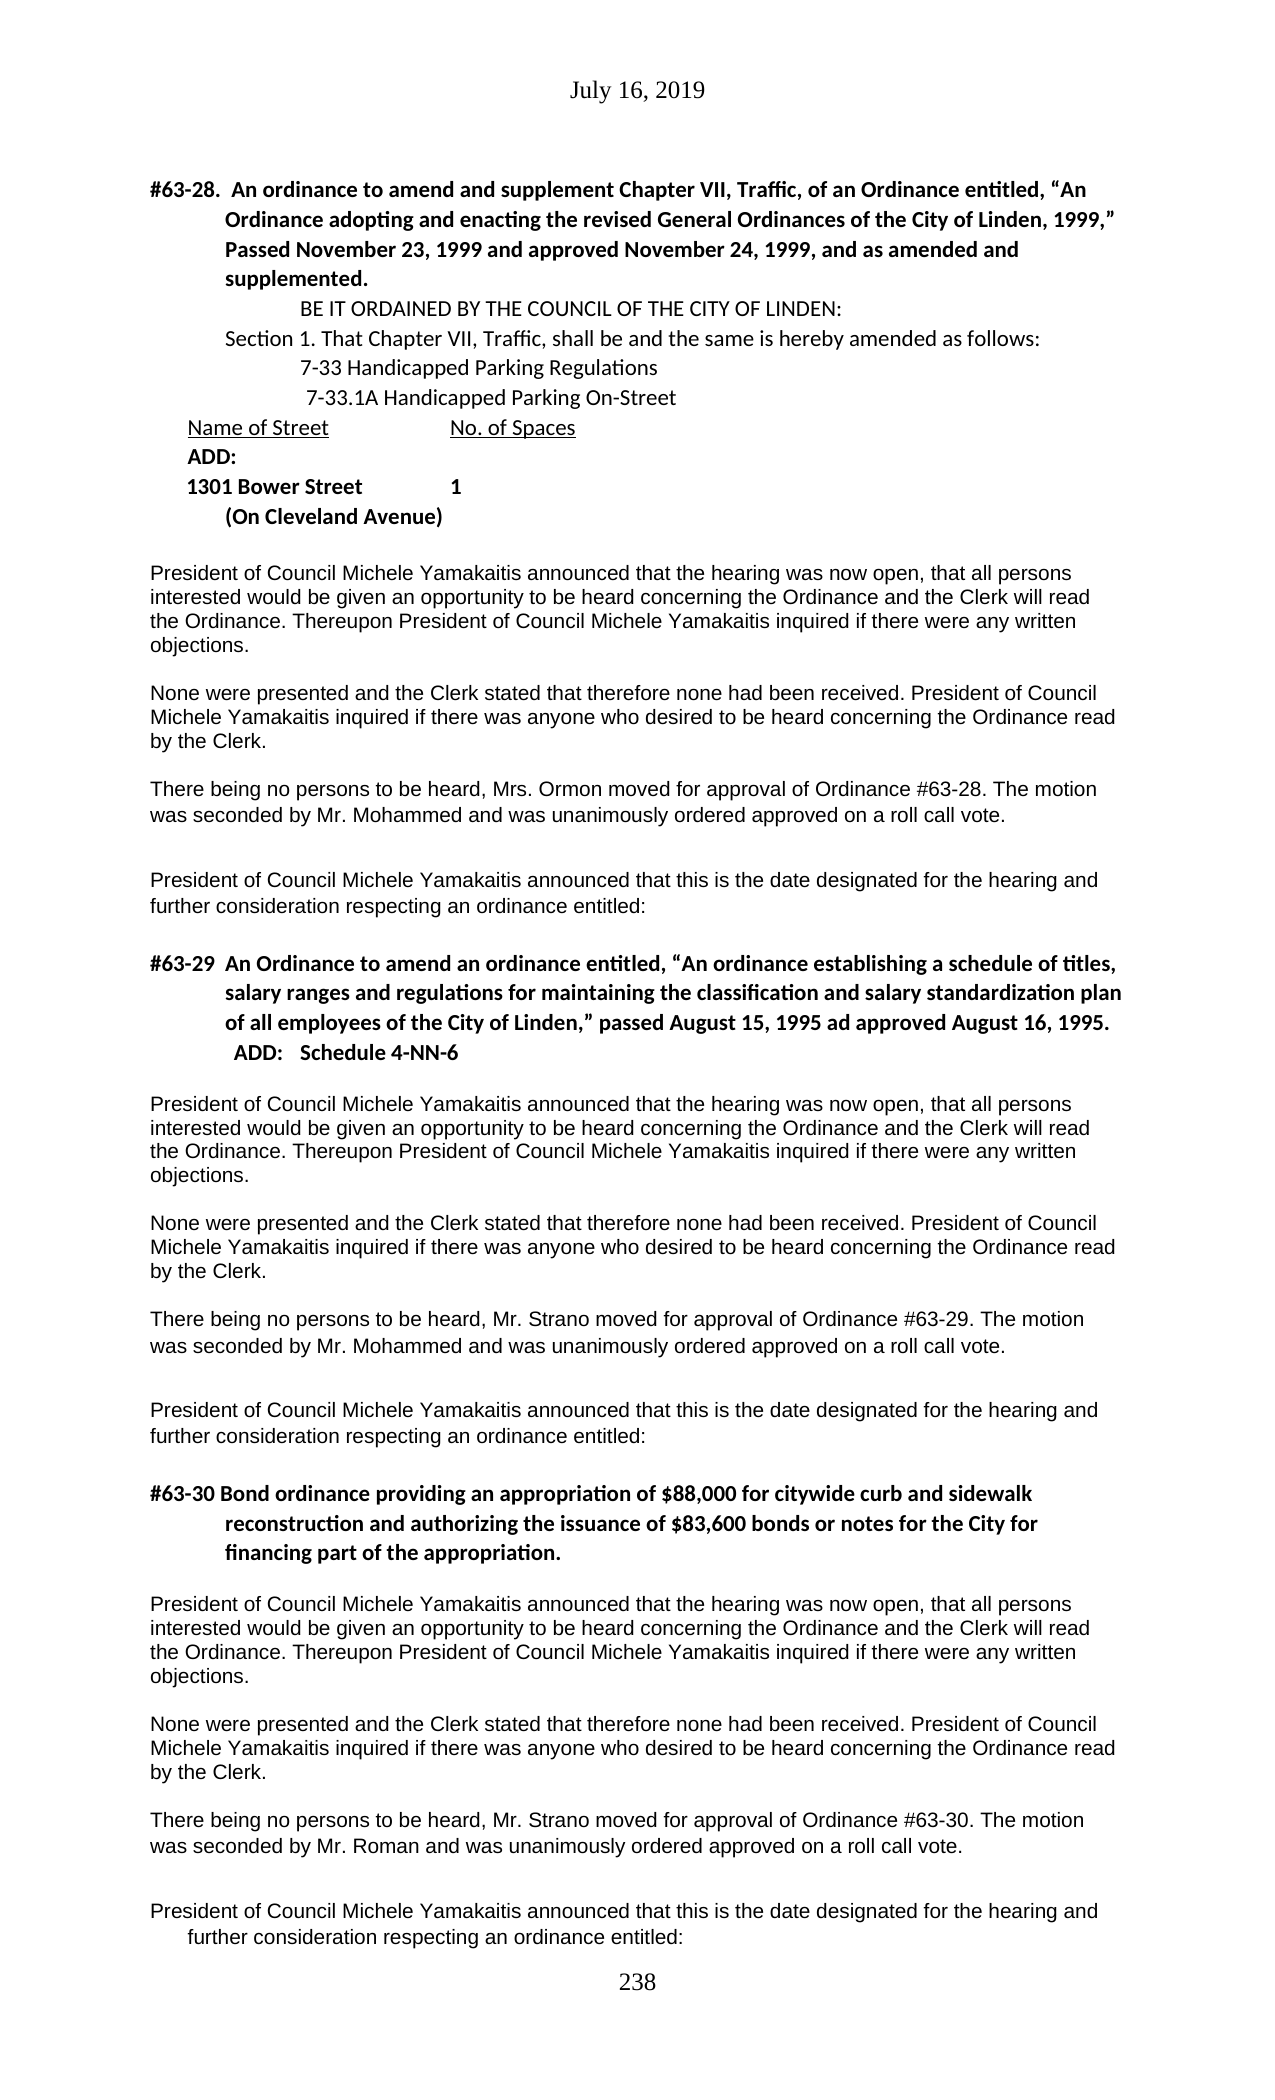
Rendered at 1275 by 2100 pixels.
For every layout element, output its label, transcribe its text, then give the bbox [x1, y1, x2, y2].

text #63-29 An Ordinance to amend an ordinance entitled, “An ordinance establishing a schedule of titles, salary ranges and regulations for maintaining the classification and salary standardization plan of all employees of the City of Linden,” passed August 15, 1995 ad approved August 16, 1995. [150, 949, 1125, 1036]
text #63-30 Bond ordinance providing an appropriation of $88,000 for citywide curb and sidewalk reconstruction and authorizing the issuance of $83,600 bonds or notes for the City for financing part of the appropriation. [150, 1479, 1125, 1566]
text 7-33.1A Handicapped Parking On-Street [187, 383, 1125, 411]
text further consideration respecting an ordinance entitled: [150, 1424, 1125, 1448]
text There being no persons to be heard, Mrs. Ormon moved for approval of Ordinance #63-28. The motion was seconded by Mr. Mohammed and was unanimously ordered approved on a roll call vote. [150, 777, 1125, 827]
text 1301 Bower Street 1 [150, 472, 1125, 500]
text further consideration respecting an ordinance entitled: [187, 1924, 1125, 1948]
text There being no persons to be heard, Mr. Strano moved for approval of Ordinance #63-29. The motion was seconded by Mr. Mohammed and was unanimously ordered approved on a roll call vote. [150, 1307, 1125, 1357]
text President of Council Michele Yamakaitis announced that this is the date designated for the hearing and [150, 868, 1125, 892]
text further consideration respecting an ordinance entitled: [150, 894, 1125, 918]
text Name of Street No. of Spaces [187, 413, 1125, 441]
text ADD: [150, 442, 1125, 471]
text There being no persons to be heard, Mr. Strano moved for approval of Ordinance #63-30. The motion was seconded by Mr. Roman and was unanimously ordered approved on a roll call vote. [150, 1808, 1125, 1858]
text President of Council Michele Yamakaitis announced that this is the date designated for the hearing and [150, 1899, 1125, 1923]
text President of Council Michele Yamakaitis announced that this is the date designated for the hearing and [150, 1398, 1125, 1422]
text 7-33 Handicapped Parking Regulations [187, 353, 1125, 381]
text #63-28. An ordinance to amend and supplement Chapter VII, Traffic, of an Ordinance entitled, “An Ordinance adopting and enacting the revised General Ordinances of the City of Linden, 1999,” Passed November 23, 1999 and approved November 24, 1999, and as amended and supplemented. [150, 175, 1125, 292]
text Section 1. That Chapter VII, Traffic, shall be and the same is hereby amended as follows: [187, 324, 1125, 352]
text ADD: Schedule 4-NN-6 [187, 1038, 1125, 1066]
text (On Cleveland Avenue) [150, 502, 1125, 530]
text BE IT ORDAINED BY THE COUNCIL OF THE CITY OF LINDEN: [187, 294, 1125, 322]
